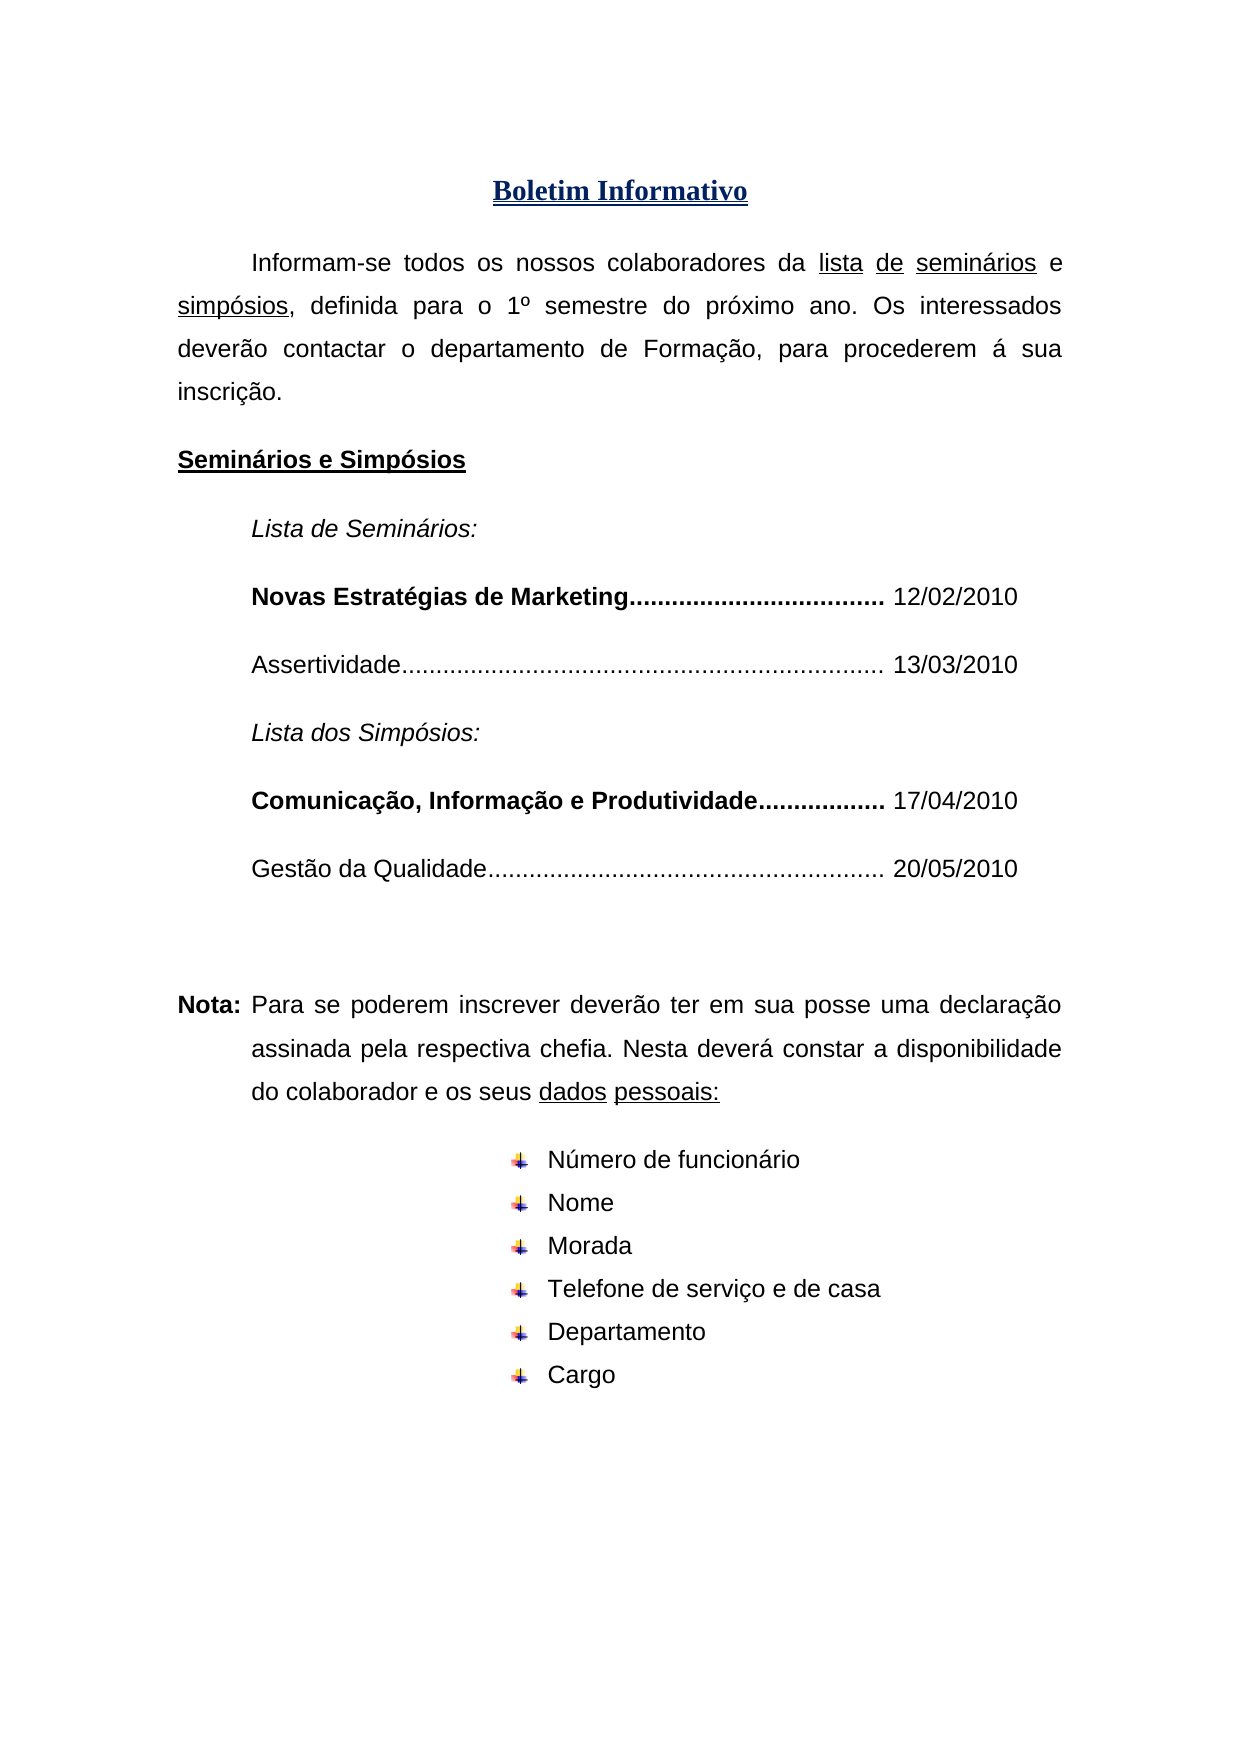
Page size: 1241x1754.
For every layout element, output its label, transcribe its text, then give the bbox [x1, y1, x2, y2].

picture [511, 1367, 528, 1384]
text Comunicação, Informação e Produtividade 17/04/2010 [251, 786, 1063, 815]
text Lista dos Simpósios: [251, 718, 1063, 747]
text Assertividade 13/03/2010 [251, 650, 1063, 678]
picture [511, 1151, 528, 1169]
list Departamento [510, 1317, 1063, 1346]
text Nota: Para se poderem inscrever deverão ter em sua posse uma declaração assinada pela respectiva chefia. Nesta deverá constar a disponibilidade do colaborador e os seus dados pessoais: [177, 990, 1063, 1105]
picture [511, 1324, 528, 1341]
text Gestão da Qualidade 20/05/2010 [251, 854, 1063, 883]
list Número de funcionário [510, 1145, 1063, 1173]
picture [511, 1238, 528, 1255]
list Nome [510, 1188, 1063, 1217]
picture [511, 1281, 528, 1298]
list Telefone de serviço e de casa [510, 1274, 1063, 1303]
text Seminários e Simpósios [177, 445, 1063, 474]
list Morada [510, 1231, 1063, 1260]
text Informam-se todos os nossos colaboradores da lista de seminários e simpósios, definida para o 1º semestre do próximo ano. Os interessados deverão contactar o departamento de Formação, para procederem á sua inscrição. [177, 248, 1063, 406]
list Cargo [510, 1360, 1063, 1389]
picture [511, 1194, 528, 1212]
text Novas Estratégias de Marketing 12/02/2010 [251, 582, 1063, 610]
text Boletim Informativo [177, 173, 1063, 206]
text Lista de Seminários: [251, 513, 1063, 542]
